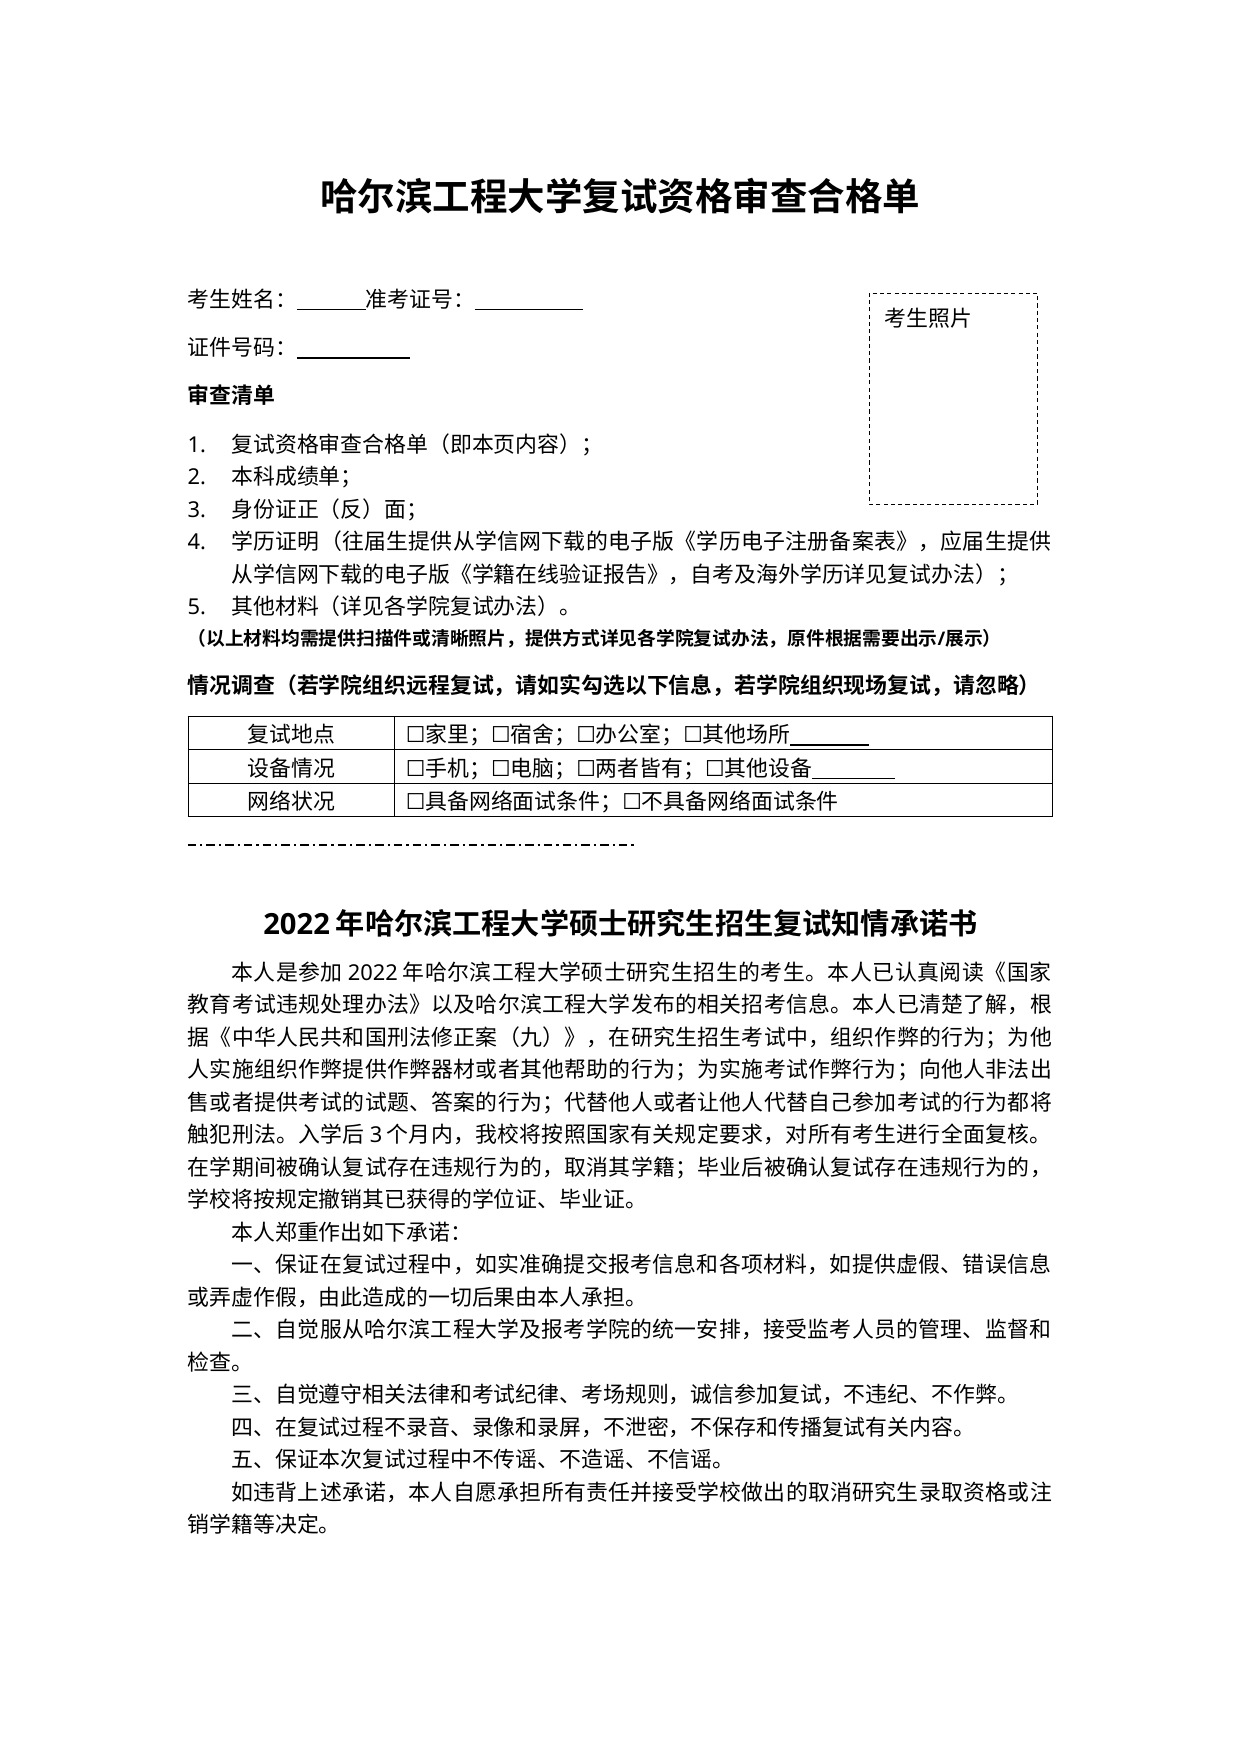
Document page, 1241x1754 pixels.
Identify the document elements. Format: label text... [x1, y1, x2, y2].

text 如违背上述承诺，本人自愿承担所有责任并接受学校做出的取消研究生录取资格或注销学籍等决定。 [187, 1474, 1053, 1539]
text 本人是参加2022年哈尔滨工程大学硕士研究生招生的考生。本人已认真阅读《国家教育考试违规处理办法》以及哈尔滨工程大学发布的相关招考信息。本人已清楚了解，根据《中华人民共和国刑法修正案（九）》，在研究生招生考试中，组织作弊的行为；为他人实施组织作弊提供作弊器材或者其他帮助的行为；为实施考试作弊行为；向他人非法出售或者提供考试的试题、答案的行为；代替他人或者让他人代替自己参加考试的行为都将触犯刑法。入学后3个月内，我校将按照国家有关规定要求，对所有考生进行全面复核。在学期间被确认复试存在违规行为的，取消其学籍；毕业后被确认复试存在违规行为的，学校将按规定撤销其已获得的学位证、毕业证。 [187, 954, 1053, 1214]
text 四、在复试过程不录音、录像和录屏，不泄密，不保存和传播复试有关内容。 [187, 1409, 1053, 1442]
table_header 家里；宿舍；办公室；其他场所 [395, 717, 1052, 749]
text （以上材料均需提供扫描件或清晰照片，提供方式详见各学院复试办法，原件根据需要出示/展示） [187, 621, 1053, 654]
list 其他材料（详见各学院复试办法）。 [187, 589, 1053, 621]
text 审查清单 [187, 378, 1053, 410]
text 证件号码： [187, 329, 1053, 362]
text 一、保证在复试过程中，如实准确提交报考信息和各项材料，如提供虚假、错误信息或弄虚作假，由此造成的一切后果由本人承担。 [187, 1247, 1053, 1312]
list 本科成绩单； [187, 459, 1053, 491]
text 本人郑重作出如下承诺： [187, 1214, 1053, 1247]
text 哈尔滨工程大学复试资格审查合格单 [187, 162, 1053, 227]
text 考生姓名： 准考证号： [187, 281, 1053, 314]
table_cell 网络状况 [189, 784, 394, 816]
table_header 复试地点 [189, 717, 394, 749]
table_cell 设备情况 [189, 750, 394, 783]
text 三、自觉遵守相关法律和考试纪律、考场规则，诚信参加复试，不违纪、不作弊。 [187, 1377, 1053, 1409]
text 2022年哈尔滨工程大学硕士研究生招生复试知情承诺书 [187, 889, 1053, 954]
text 二、自觉服从哈尔滨工程大学及报考学院的统一安排，接受监考人员的管理、监督和检查。 [187, 1312, 1053, 1377]
list 身份证正（反）面； [187, 491, 1053, 524]
text 五、保证本次复试过程中不传谣、不造谣、不信谣。 [187, 1442, 1053, 1474]
list 学历证明（往届生提供从学信网下载的电子版《学历电子注册备案表》，应届生提供从学信网下载的电子版《学籍在线验证报告》，自考及海外学历详见复试办法）； [187, 524, 1053, 589]
table_cell 手机；电脑；两者皆有；其他设备 [395, 750, 1052, 783]
table_cell 具备网络面试条件；不具备网络面试条件 [395, 784, 1052, 816]
text 情况调查（若学院组织远程复试，请如实勾选以下信息，若学院组织现场复试，请忽略） [187, 667, 1053, 700]
list 复试资格审查合格单（即本页内容）； [187, 426, 1053, 459]
